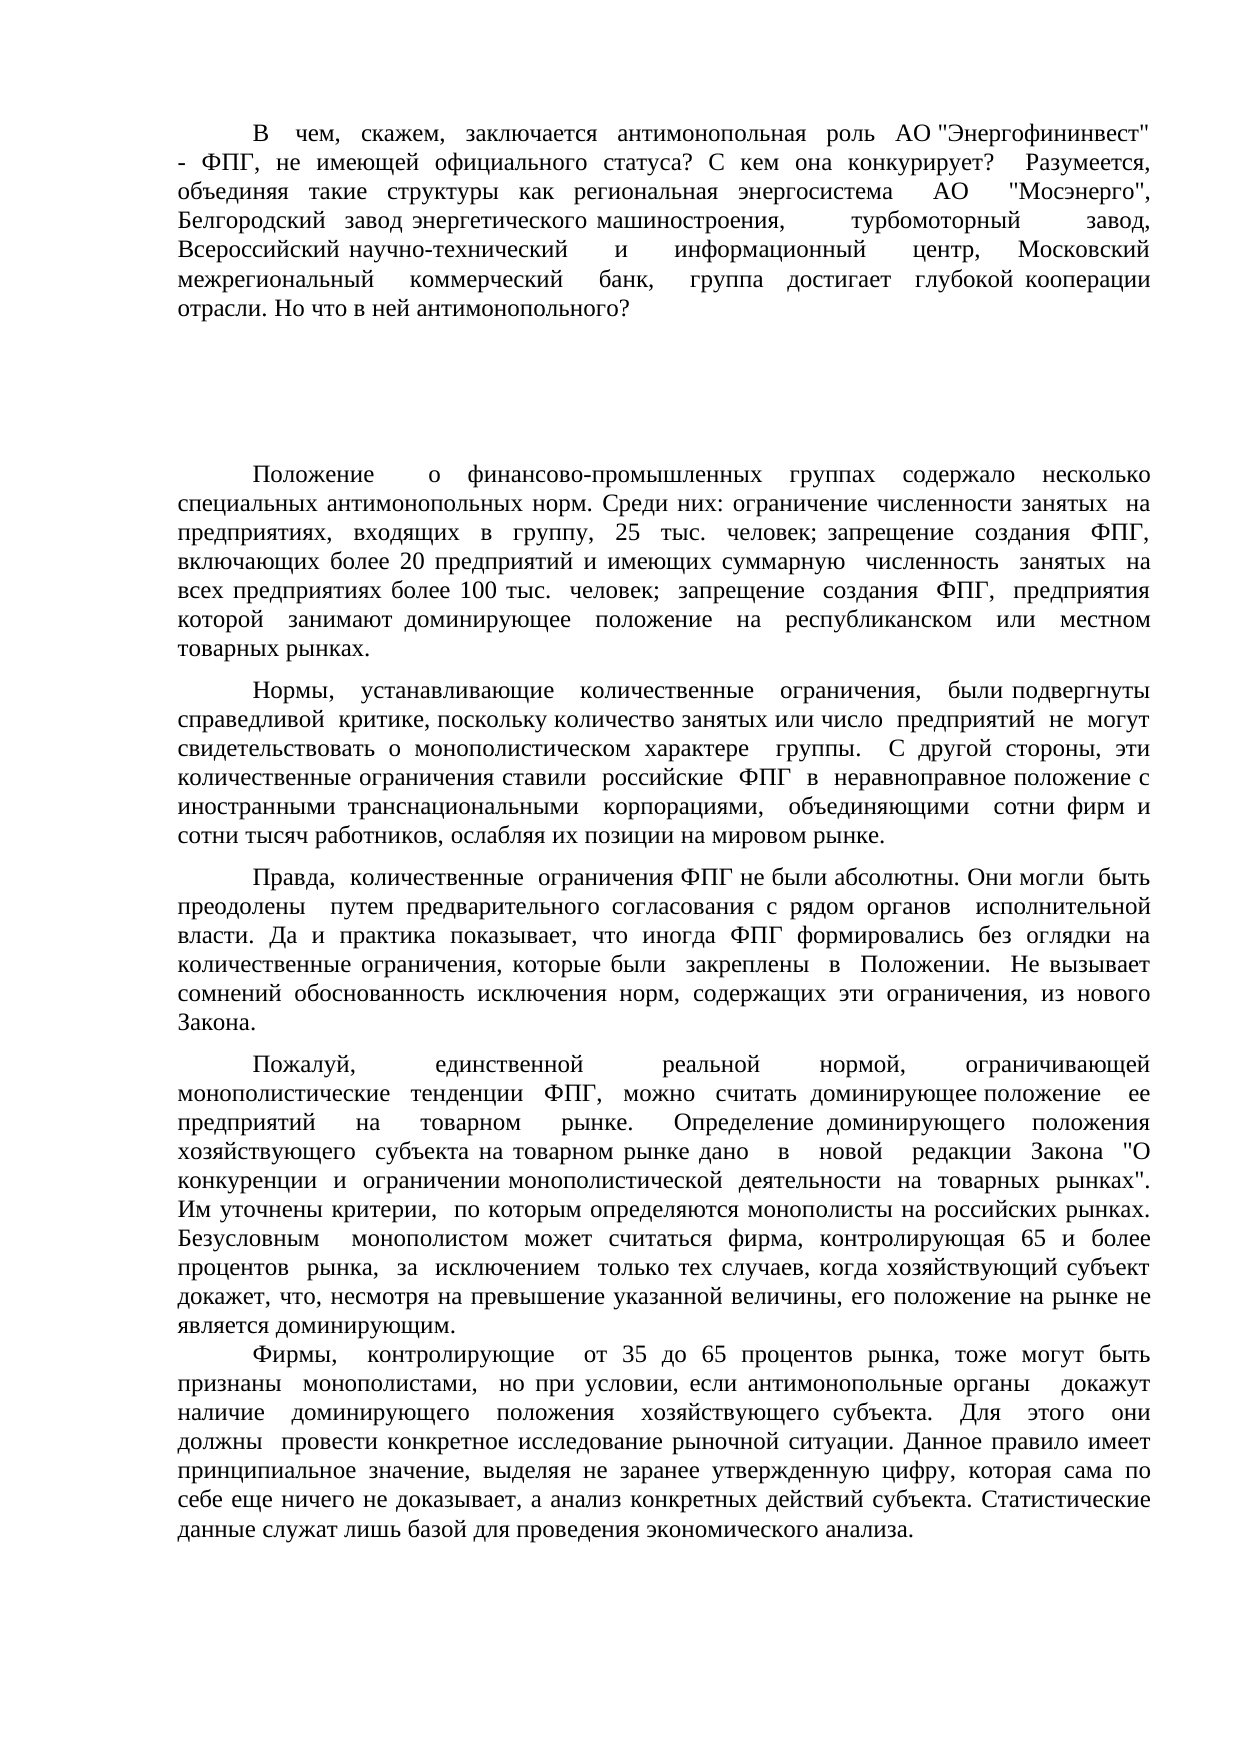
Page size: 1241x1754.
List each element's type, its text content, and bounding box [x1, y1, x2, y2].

text Положение о финансово-промышленных группах содержало несколько специальных антимонопольных норм. Среди них: ограничение численности занятых на предприятиях, входящих в группу, 25 тыс. человек; запрещение создания ФПГ, включающих более 20 предприятий и имеющих суммарную численность занятых на всех предприятиях более 100 тыс. человек; запрещение создания ФПГ, предприятия которой занимают доминирующее положение на республиканском или местном товарных рынках. [177, 459, 1152, 662]
text Правда, количественные ограничения ФПГ не были абсолютны. Они могли быть преодолены путем предварительного согласования с рядом органов исполнительной власти. Да и практика показывает, что иногда ФПГ формировались без оглядки на количественные ограничения, которые были закреплены в Положении. Не вызывает сомнений обоснованность исключения норм, содержащих эти ограничения, из нового Закона. [177, 862, 1152, 1036]
text Фирмы, контролирующие от 35 до 65 процентов рынка, тоже могут быть признаны монополистами, но при условии, если антимонопольные органы докажут наличие доминирующего положения хозяйствующего субъекта. Для этого они должны провести конкретное исследование рыночной ситуации. Данное правило имеет принципиальное значение, выделяя не заранее утвержденную цифру, которая сама по себе еще ничего не доказывает, а анализ конкретных действий субъекта. Статистические данные служат лишь базой для проведения экономического анализа. [177, 1339, 1152, 1542]
text Нормы, устанавливающие количественные ограничения, были подвергнуты справедливой критике, поскольку количество занятых или число предприятий не могут свидетельствовать о монополистическом характере группы. С другой стороны, эти количественные ограничения ставили российские ФПГ в неравноправное положение с иностранными транснациональными корпорациями, объединяющими сотни фирм и сотни тысяч работников, ослабляя их позиции на мировом рынке. [177, 675, 1152, 849]
text Пожалуй, единственной реальной нормой, ограничивающей монополистические тенденции ФПГ, можно считать доминирующее положение ее предприятий на товарном рынке. Определение доминирующего положения хозяйствующего субъекта на товарном рынке дано в новой редакции Закона "О конкуренции и ограничении монополистической деятельности на товарных рынках". Им уточнены критерии, по которым определяются монополисты на российских рынках. Безусловным монополистом может считаться фирма, контролирующая 65 и более процентов рынка, за исключением только тех случаев, когда хозяйствующий субъект докажет, что, несмотря на превышение указанной величины, его положение на рынке не является доминирующим. [177, 1048, 1152, 1339]
text В чем, скажем, заключается антимонопольная роль АО "Энергофининвест" - ФПГ, не имеющей официального статуса? С кем она конкурирует? Разумеется, объединяя такие структуры как региональная энергосистема АО "Мосэнерго", Белгородский завод энергетического машиностроения, турбомоторный завод, Всероссийский научно-технический и информационный центр, Московский межрегиональный коммерческий банк, группа достигает глубокой кооперации отрасли. Но что в ней антимонопольного? [177, 118, 1152, 322]
